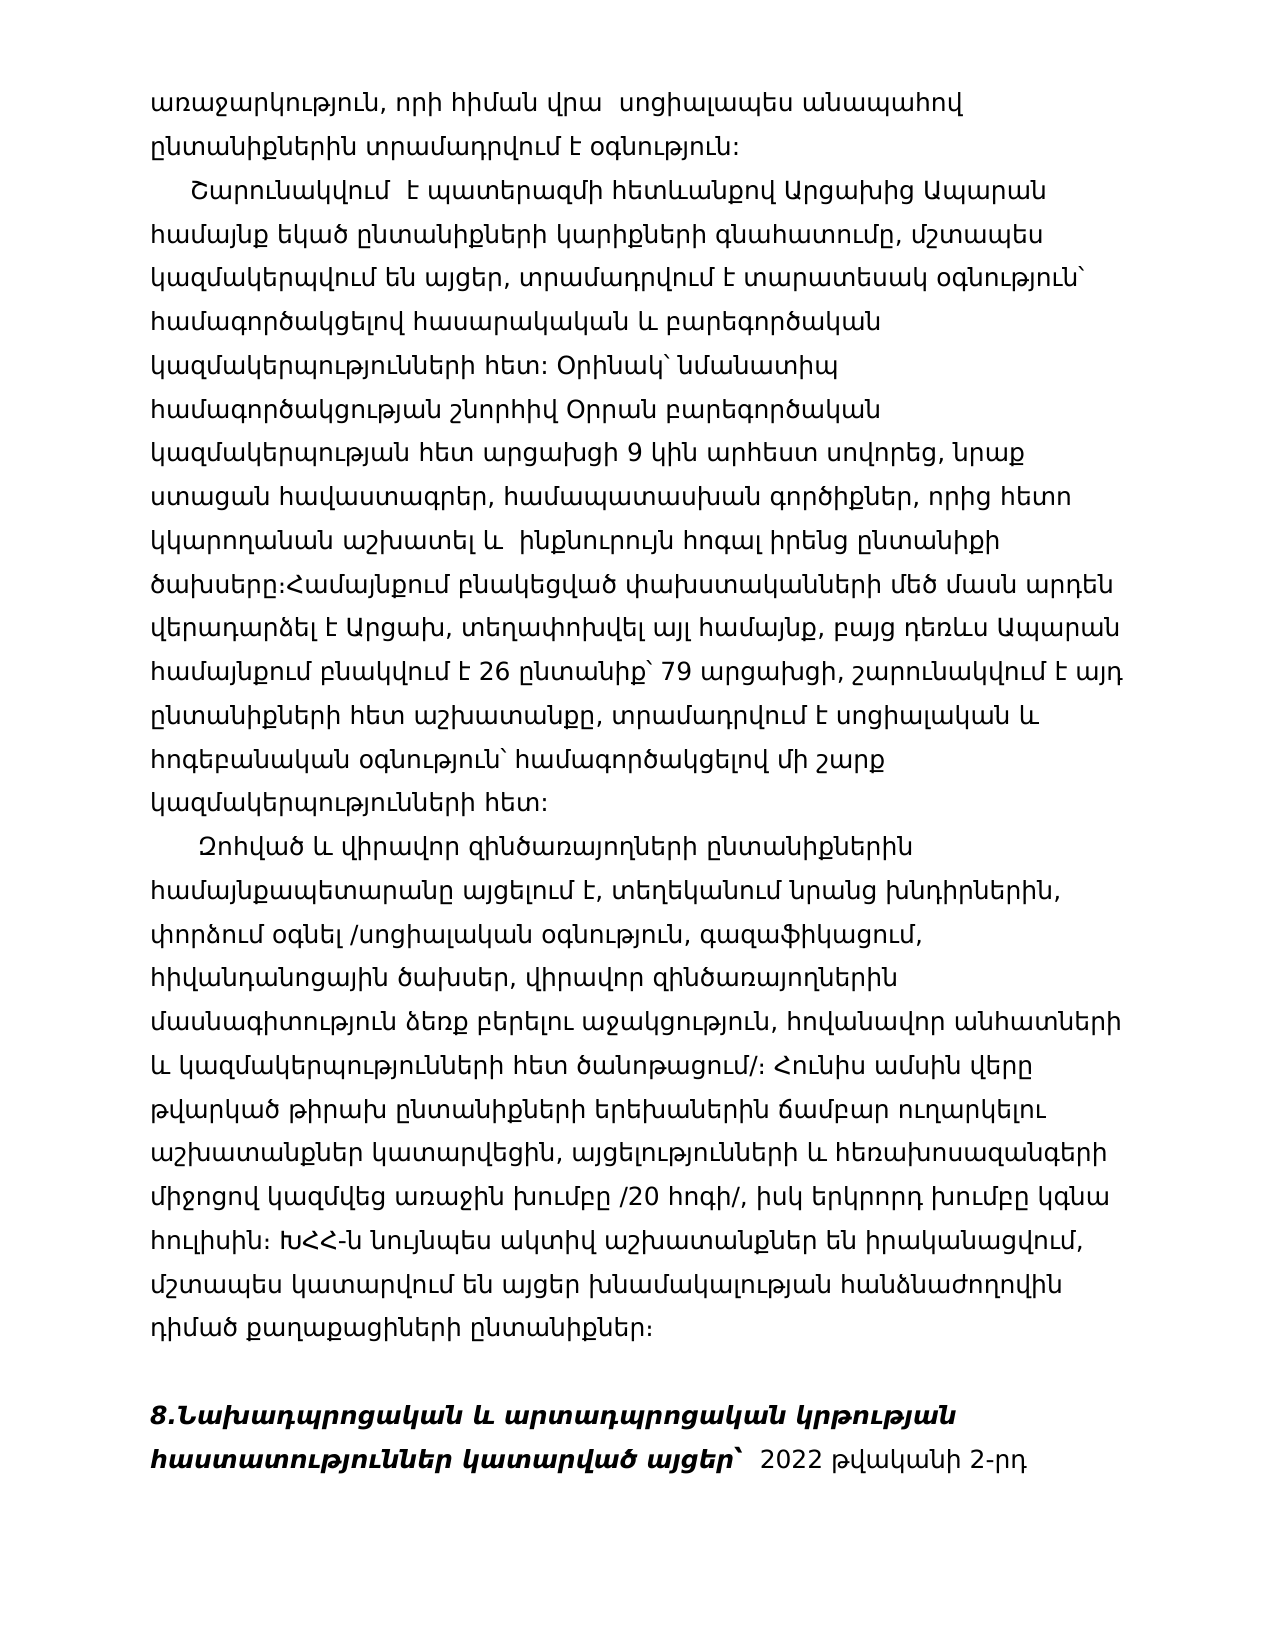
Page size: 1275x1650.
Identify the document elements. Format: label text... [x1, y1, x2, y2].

text Զոհված և վիրավոր զինծառայողների ընտանիքներին համայնքապետարանը այցելում է, տեղեկանում նրանց խնդիրներին, փորձում օգնել /սոցիալական օգնություն, գազաֆիկացում, հիվանդանոցային ծախսեր, վիրավոր զինծառայողներին մասնագիտություն ձեռք բերելու աջակցություն, հովանավոր անհատների և կազմակերպությունների հետ ծանոթացում/։ Հունիս ամսին վերը թվարկած թիրախ ընտանիքների երեխաներին ճամբար ուղարկելու աշխատանքներ կատարվեցին, այցելությունների և հեռախոսազանգերի միջոցով կազմվեց առաջին խումբը /20 հոգի/, իսկ երկրորդ խումբը կգնա հուլիսին։ ԽՀՀ-ն նույնպես ակտիվ աշխատանքներ են իրականացվում, մշտապես կատարվում են այցեր խնամակալության հանձնաժողովին դիմած քաղաքացիների ընտանիքներ։ [150, 832, 1125, 1343]
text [150, 89, 1125, 162]
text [150, 1401, 1125, 1474]
text Շարունակվում է պատերազմի հետևանքով Արցախից Ապարան համայնք եկած ընտանիքների կարիքների գնահատումը, մշտապես կազմակերպվում են այցեր, տրամադրվում է տարատեսակ օգնություն՝ համագործակցելով հասարակական և բարեգործական կազմակերպությունների հետ: Օրինակ՝ նմանատիպ համագործակցության շնորհիվ Օրրան բարեգործական կազմակերպության հետ արցախցի 9 կին արհեստ սովորեց, նրաք ստացան հավաստագրեր, համապատասխան գործիքներ, որից հետո կկարողանան աշխատել և ինքնուրույն հոգալ իրենց ընտանիքի ծախսերը։Համայնքում բնակեցված փախստականների մեծ մասն արդեն վերադարձել է Արցախ, տեղափոխվել այլ համայնք, բայց դեռևս Ապարան համայնքում բնակվում է 26 ընտանիք՝ 79 արցախցի, շարունակվում է այդ ընտանիքների հետ աշխատանքը, տրամադրվում է սոցիալական և հոգեբանական օգնություն՝ համագործակցելով մի շարք կազմակերպությունների հետ: [150, 176, 1125, 818]
